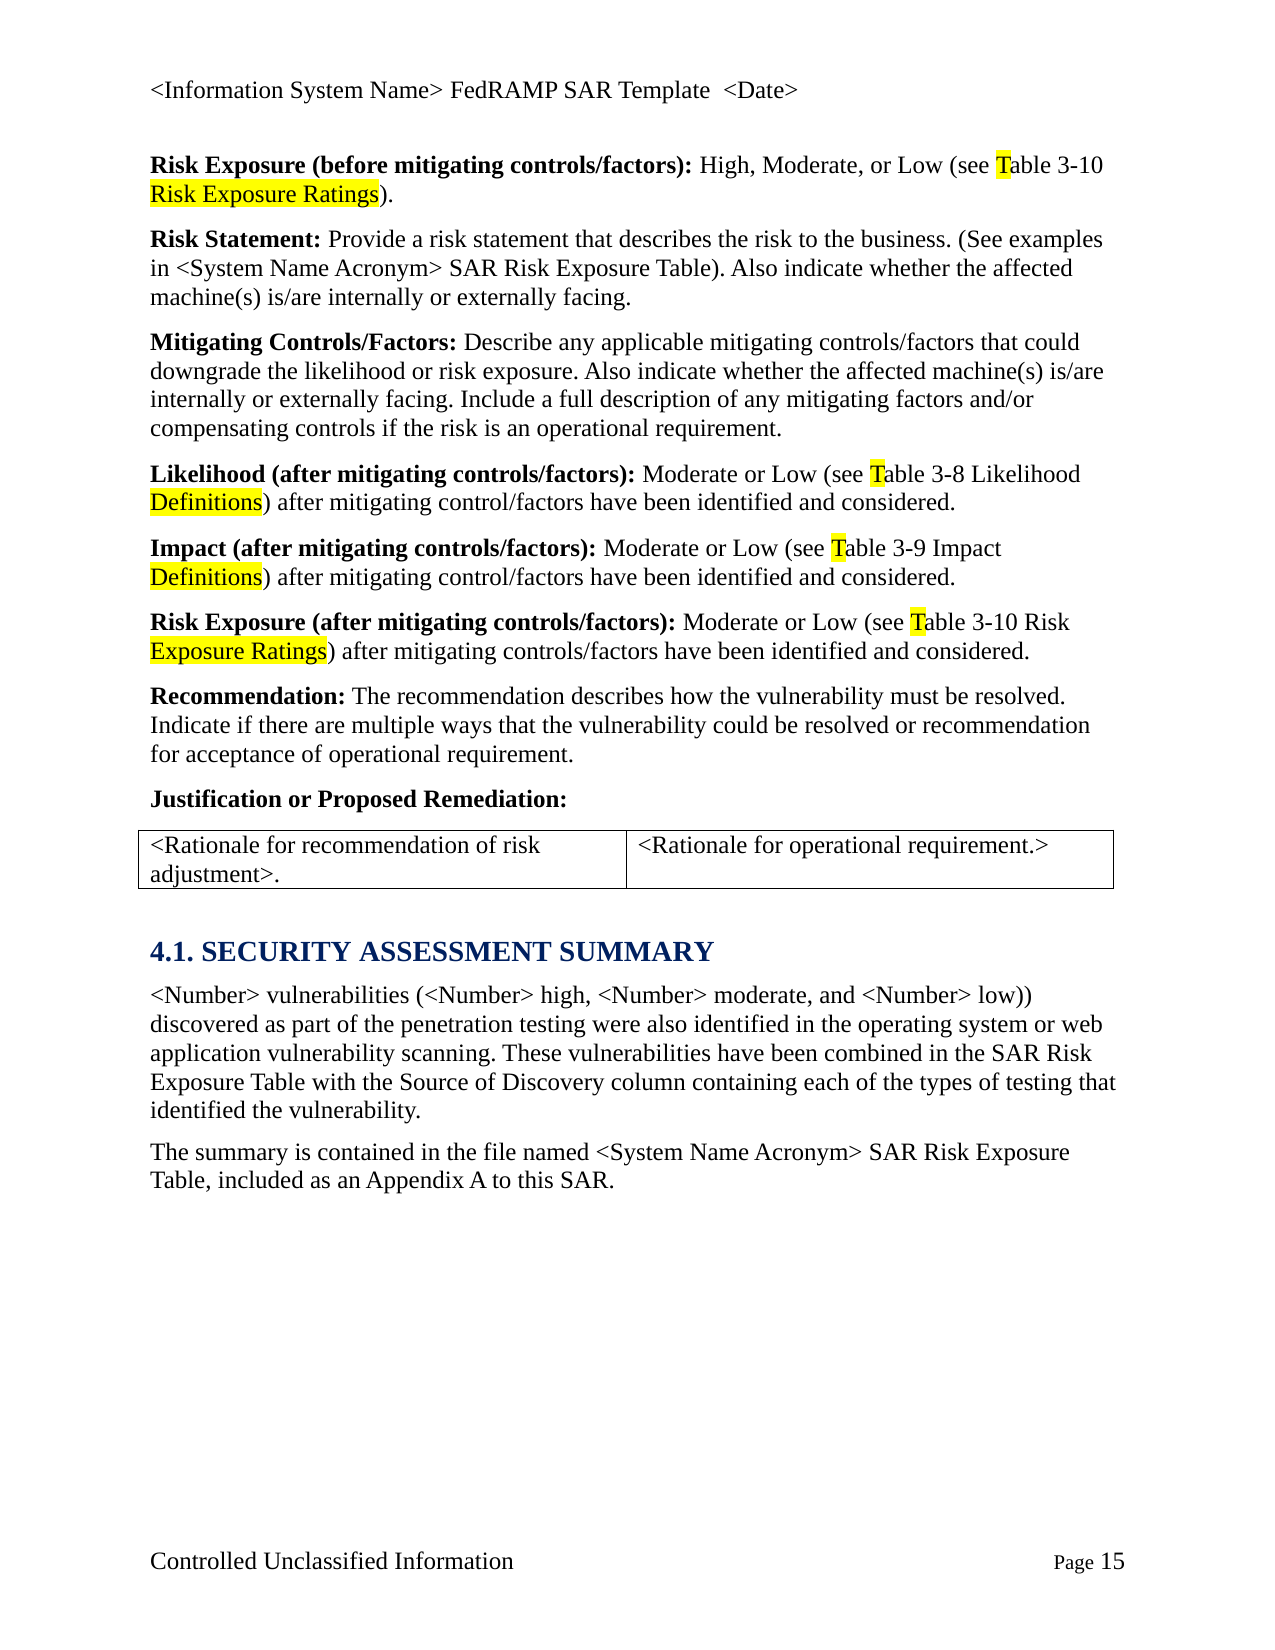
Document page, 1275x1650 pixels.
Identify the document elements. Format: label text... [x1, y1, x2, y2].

text Recommendation: The recommendation describes how the vulnerability must be resolved. Indicate if there are multiple ways that the vulnerability could be resolved or recommendation for acceptance of operational requirement. [150, 681, 1125, 767]
text vulnerabilities ( high, moderate, and low)) discovered as part of the penetration testing were also identified in the operating system or web application vulnerability scanning. These vulnerabilities have been combined in the SAR Risk Exposure Table with the Source of Discovery column containing each of the types of testing that identified the vulnerability. [150, 981, 1125, 1124]
text Mitigating Controls/Factors: Describe any applicable mitigating controls/factors that could downgrade the likelihood or risk exposure. Also indicate whether the affected machine(s) is/are internally or externally facing. Include a full description of any mitigating factors and/or compensating controls if the risk is an operational requirement. [150, 327, 1125, 442]
text The summary is contained in the file named <System Name Acronym> SAR Risk Exposure Table, included as an Appendix A to this SAR. [150, 1137, 1125, 1194]
text Justification or Proposed Remediation: [150, 784, 1125, 813]
text Risk Statement: Provide a risk statement that describes the risk to the business. (See examples in <System Name Acronym> SAR Risk Exposure Table). Also indicate whether the affected machine(s) is/are internally or externally facing. [150, 224, 1125, 310]
subtitle Security Assessment Summary [150, 934, 1125, 968]
